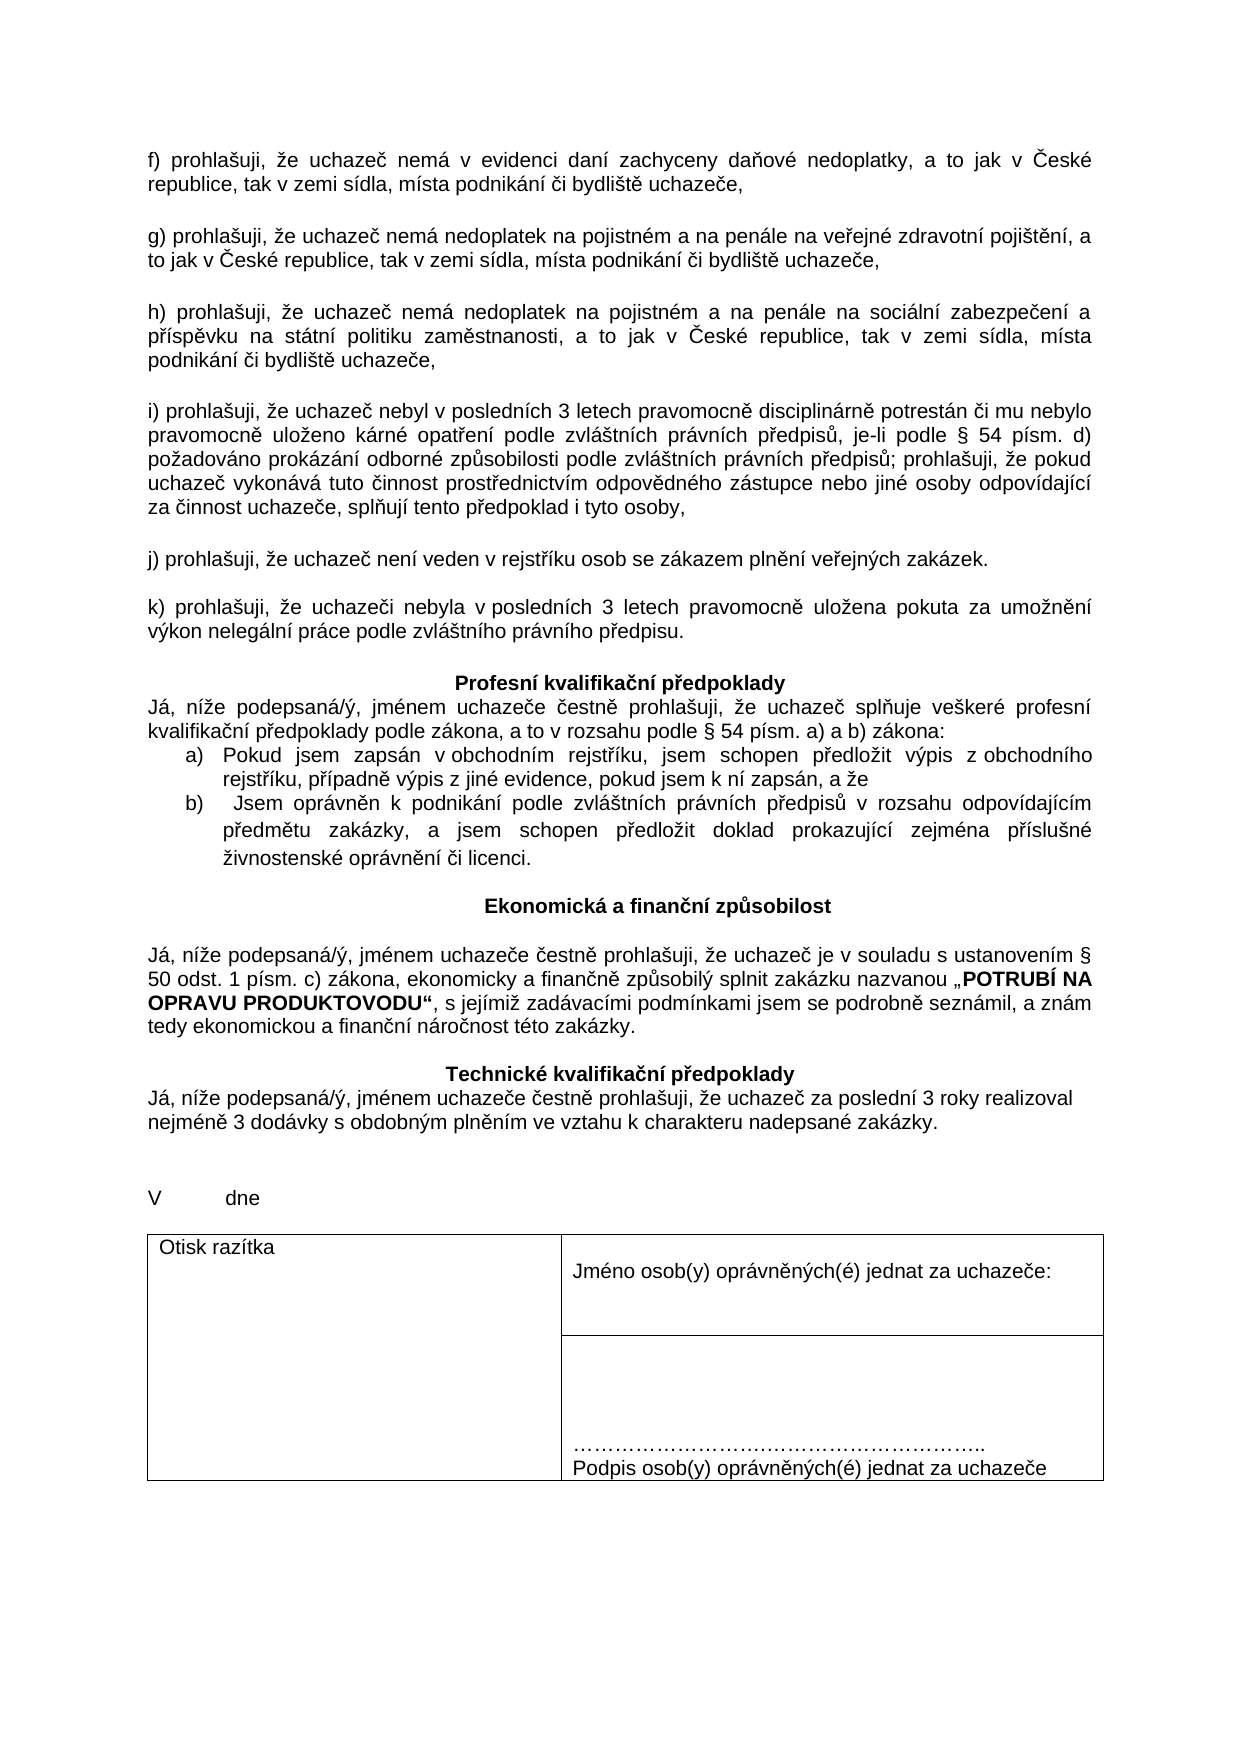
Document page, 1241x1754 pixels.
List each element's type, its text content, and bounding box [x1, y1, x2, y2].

list Pokud jsem zapsán v obchodním rejstříku, jsem schopen předložit výpis z obchodního rejstříku, případně výpis z jiné evidence, pokud jsem k ní zapsán, a že [185, 743, 1093, 791]
text j) prohlašuji, že uchazeč není veden v rejstříku osob se zákazem plnění veřejných zakázek. [148, 547, 1093, 571]
text h) prohlašuji, že uchazeč nemá nedoplatek na pojistném a na penále na sociální zabezpečení a příspěvku na státní politiku zaměstnanosti, a to jak v České republice, tak v zemi sídla, místa podnikání či bydliště uchazeče, [148, 299, 1093, 371]
list Jsem oprávněn k podnikání podle zvláštních právních předpisů v rozsahu odpovídajícím předmětu zakázky, a jsem schopen předložit doklad prokazující zejména příslušné živnostenské oprávnění či licenci. [185, 791, 1093, 870]
text V dne [148, 1186, 1093, 1210]
table_cell ……………………….………………………….. Podpis osob(y) oprávněných(é) jednat za uchazeče [562, 1336, 1103, 1480]
text Profesní kvalifikační předpoklady [148, 671, 1093, 695]
text Já, níže podepsaná/ý, jménem uchazeče čestně prohlašuji, že uchazeč splňuje veškeré profesní kvalifikační předpoklady podle zákona, a to v rozsahu podle § 54 písm. a) a b) zákona: [148, 695, 1093, 743]
text Technické kvalifikační předpoklady [148, 1062, 1093, 1086]
table_header Otisk razítka [148, 1235, 561, 1480]
table_header Jméno osob(y) oprávněných(é) jednat za uchazeče: [562, 1235, 1103, 1335]
text f) prohlašuji, že uchazeč nemá v evidenci daní zachyceny daňové nedoplatky, a to jak v České republice, tak v zemi sídla, místa podnikání či bydliště uchazeče, [148, 148, 1093, 196]
text g) prohlašuji, že uchazeč nemá nedoplatek na pojistném a na penále na veřejné zdravotní pojištění, a to jak v České republice, tak v zemi sídla, místa podnikání či bydliště uchazeče, [148, 223, 1093, 271]
text Já, níže podepsaná/ý, jménem uchazeče čestně prohlašuji, že uchazeč za poslední 3 roky realizoval nejméně 3 dodávky s obdobným plněním ve vztahu k charakteru nadepsané zakázky. [148, 1086, 1093, 1134]
text i) prohlašuji, že uchazeč nebyl v posledních 3 letech pravomocně disciplinárně potrestán či mu nebylo pravomocně uloženo kárné opatření podle zvláštních právních předpisů, je-li podle § 54 písm. d) požadováno prokázání odborné způsobilosti podle zvláštních právních předpisů; prohlašuji, že pokud uchazeč vykonává tuto činnost prostřednictvím odpovědného zástupce nebo jiné osoby odpovídající za činnost uchazeče, splňují tento předpoklad i tyto osoby, [148, 399, 1093, 519]
text Já, níže podepsaná/ý, jménem uchazeče čestně prohlašuji, že uchazeč je v souladu s ustanovením § 50 odst. 1 písm. c) zákona, ekonomicky a finančně způsobilý splnit zakázku nazvanou „POTRUBÍ NA OPRAVU PRODUKTOVODU“, s jejímiž zadávacími podmínkami jsem se podrobně seznámil, a znám tedy ekonomickou a finanční náročnost této zakázky. [148, 942, 1093, 1038]
text Ekonomická a finanční způsobilost [223, 894, 1093, 918]
text k) prohlašuji, že uchazeči nebyla v posledních 3 letech pravomocně uložena pokuta za umožnění výkon nelegální práce podle zvláštního právního předpisu. [148, 595, 1093, 643]
